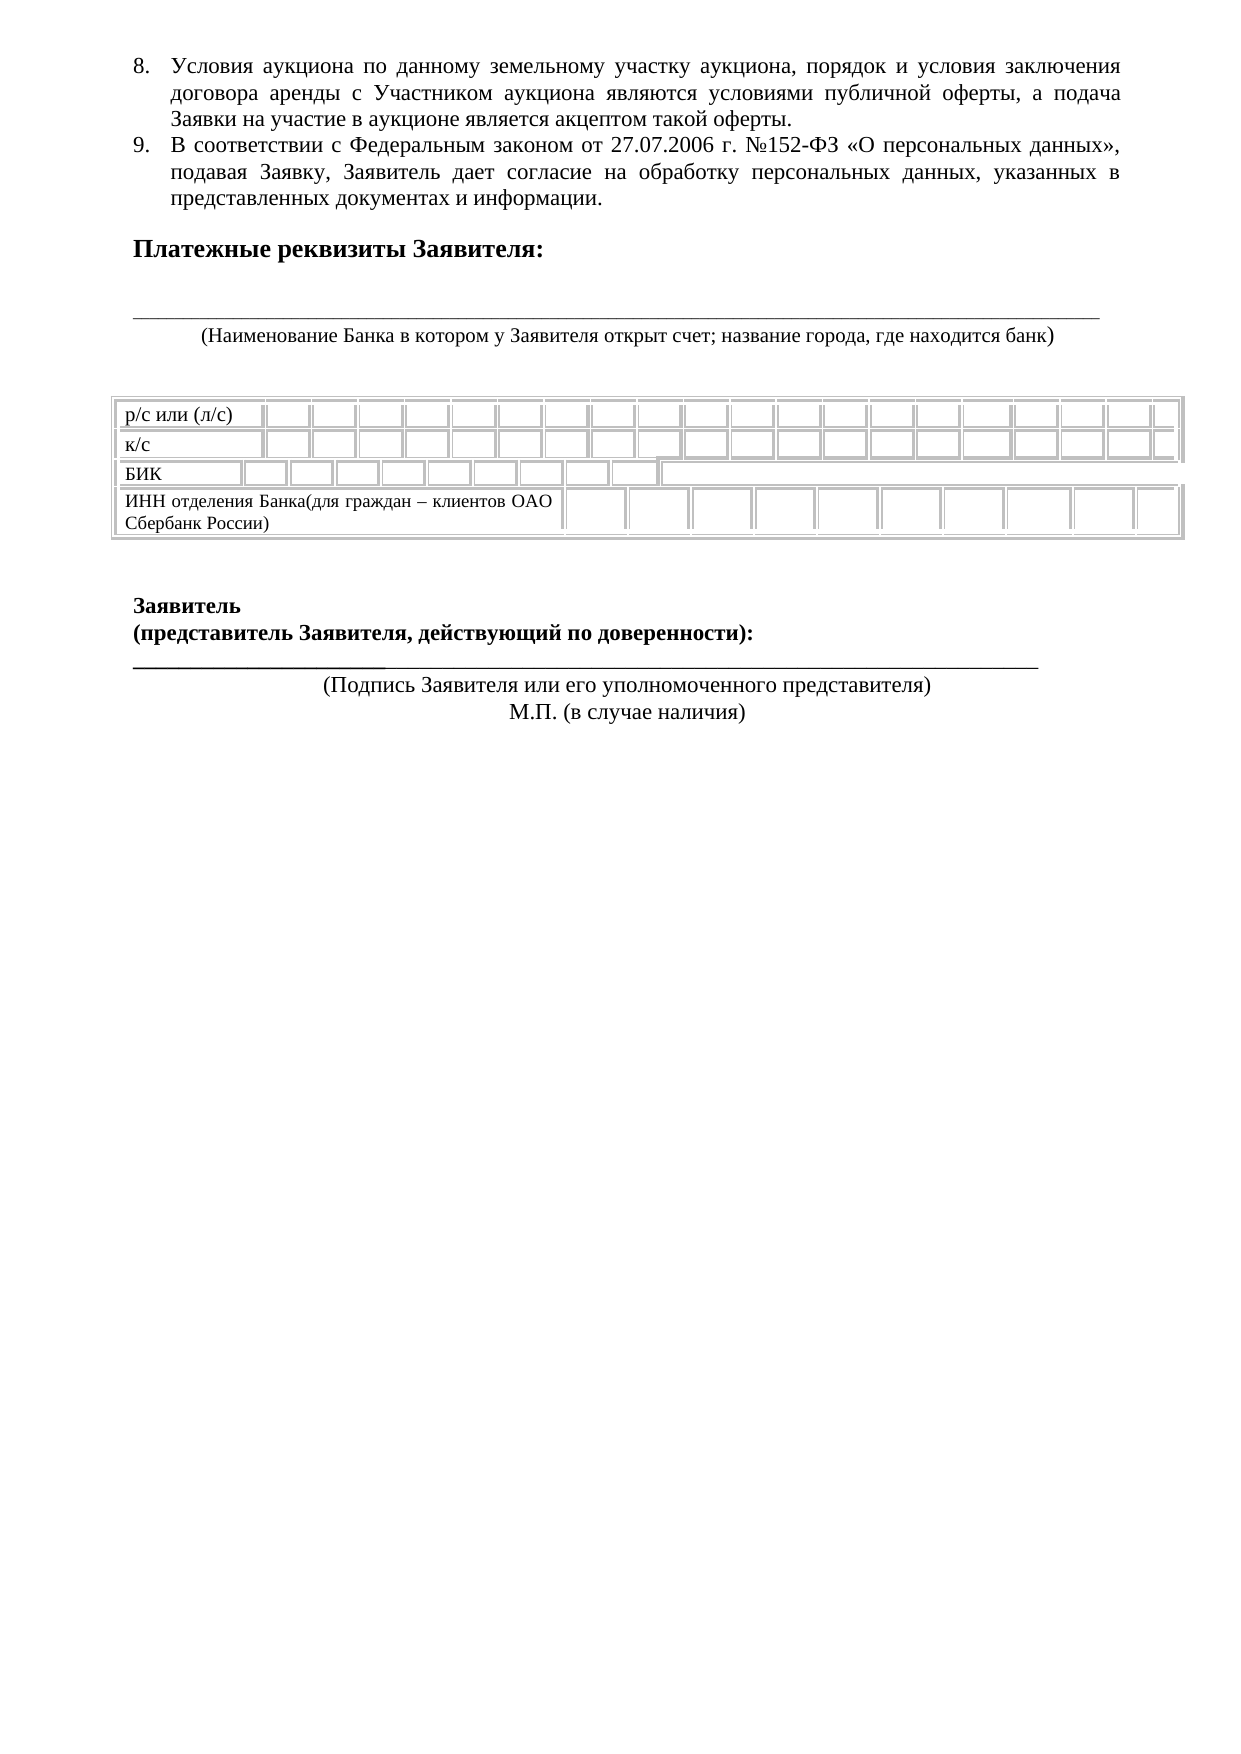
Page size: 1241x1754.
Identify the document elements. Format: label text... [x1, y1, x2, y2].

table_cell [779, 432, 819, 456]
table_cell [690, 486, 753, 533]
table_cell [475, 463, 515, 484]
table_cell [686, 432, 726, 456]
table_header [729, 397, 775, 426]
table_cell [825, 432, 865, 456]
table_cell [593, 432, 633, 456]
table_cell [1005, 486, 1072, 533]
table_header [1105, 397, 1152, 426]
table_cell [383, 463, 423, 484]
text (представитель Заявителя, действующий по доверенности): _______________________________________________________________________________ [133, 619, 1122, 672]
table_header [590, 397, 636, 426]
table_header [636, 397, 682, 426]
table_cell [546, 432, 586, 456]
table_cell [1072, 486, 1135, 533]
table_cell [816, 486, 879, 533]
table_header [265, 397, 311, 426]
text (Подпись Заявителя или его уполномоченного представителя) [133, 672, 1122, 698]
text М.П. (в случае наличия) [133, 698, 1122, 724]
table_header р/с или (л/с) [117, 402, 264, 426]
table_cell [246, 463, 285, 484]
table_cell [964, 432, 1009, 456]
table_cell [942, 486, 1005, 533]
table_cell к/с [114, 426, 264, 456]
table_header [357, 397, 404, 426]
table_cell [639, 432, 679, 456]
table_header [1152, 397, 1181, 426]
table_cell [268, 432, 308, 456]
table_cell [314, 432, 354, 456]
table_cell [564, 484, 627, 533]
table_cell [567, 463, 607, 484]
table_header [1059, 397, 1105, 426]
table_cell [918, 432, 958, 456]
text Заявитель [133, 592, 1122, 619]
list В соответствии с Федеральным законом от 27.07.2006 г. №152-ФЗ «О персональных данных», подавая Заявку, Заявитель дает согласие на обработку персональных данных, указанных в представленных документах и информации. [133, 131, 1122, 211]
table_cell БИК [114, 456, 243, 484]
table_cell [1152, 426, 1181, 456]
table_header [775, 397, 822, 426]
table_cell [407, 432, 447, 456]
table_cell [872, 432, 912, 456]
text Платежные реквизиты Заявителя: [133, 233, 1122, 263]
table_cell [660, 456, 1181, 484]
table_cell [732, 432, 772, 456]
table_header [450, 397, 497, 426]
table_cell [753, 486, 816, 533]
table_header [822, 397, 868, 426]
table_cell [500, 432, 540, 456]
table_cell [1109, 432, 1149, 456]
table_cell [613, 463, 656, 484]
table_header [915, 397, 961, 426]
table_cell [453, 432, 494, 456]
list Условия аукциона по данному земельному участку аукциона, порядок и условия заключения договора аренды с Участником аукциона являются условиями публичной оферты, а подача Заявки на участие в аукционе является акцептом такой оферты. [133, 52, 1122, 131]
table_header [868, 397, 915, 426]
table_cell [1062, 432, 1102, 456]
text (Наименование Банка в котором у Заявителя открыт счет; название города, где находится банк) [133, 321, 1122, 347]
table_cell [879, 486, 942, 533]
table_header [311, 397, 357, 426]
table_cell [360, 432, 401, 456]
table_header [404, 397, 450, 426]
table_cell ИНН отделения Банка(для граждан – клиентов ОАО Сбербанк России) [114, 484, 564, 533]
table_cell [627, 484, 690, 533]
table_header [961, 397, 1012, 426]
table_header [683, 397, 729, 426]
table_cell [429, 463, 469, 484]
table_header [543, 397, 589, 426]
table_cell [1016, 432, 1056, 456]
table_cell [292, 463, 331, 484]
table_header [497, 397, 543, 426]
table_cell [338, 463, 377, 484]
text ____________________________________________________________________________________________________________________ [133, 302, 1122, 321]
table_cell [521, 463, 561, 484]
table_header [1013, 397, 1059, 426]
table_cell [1135, 484, 1181, 533]
